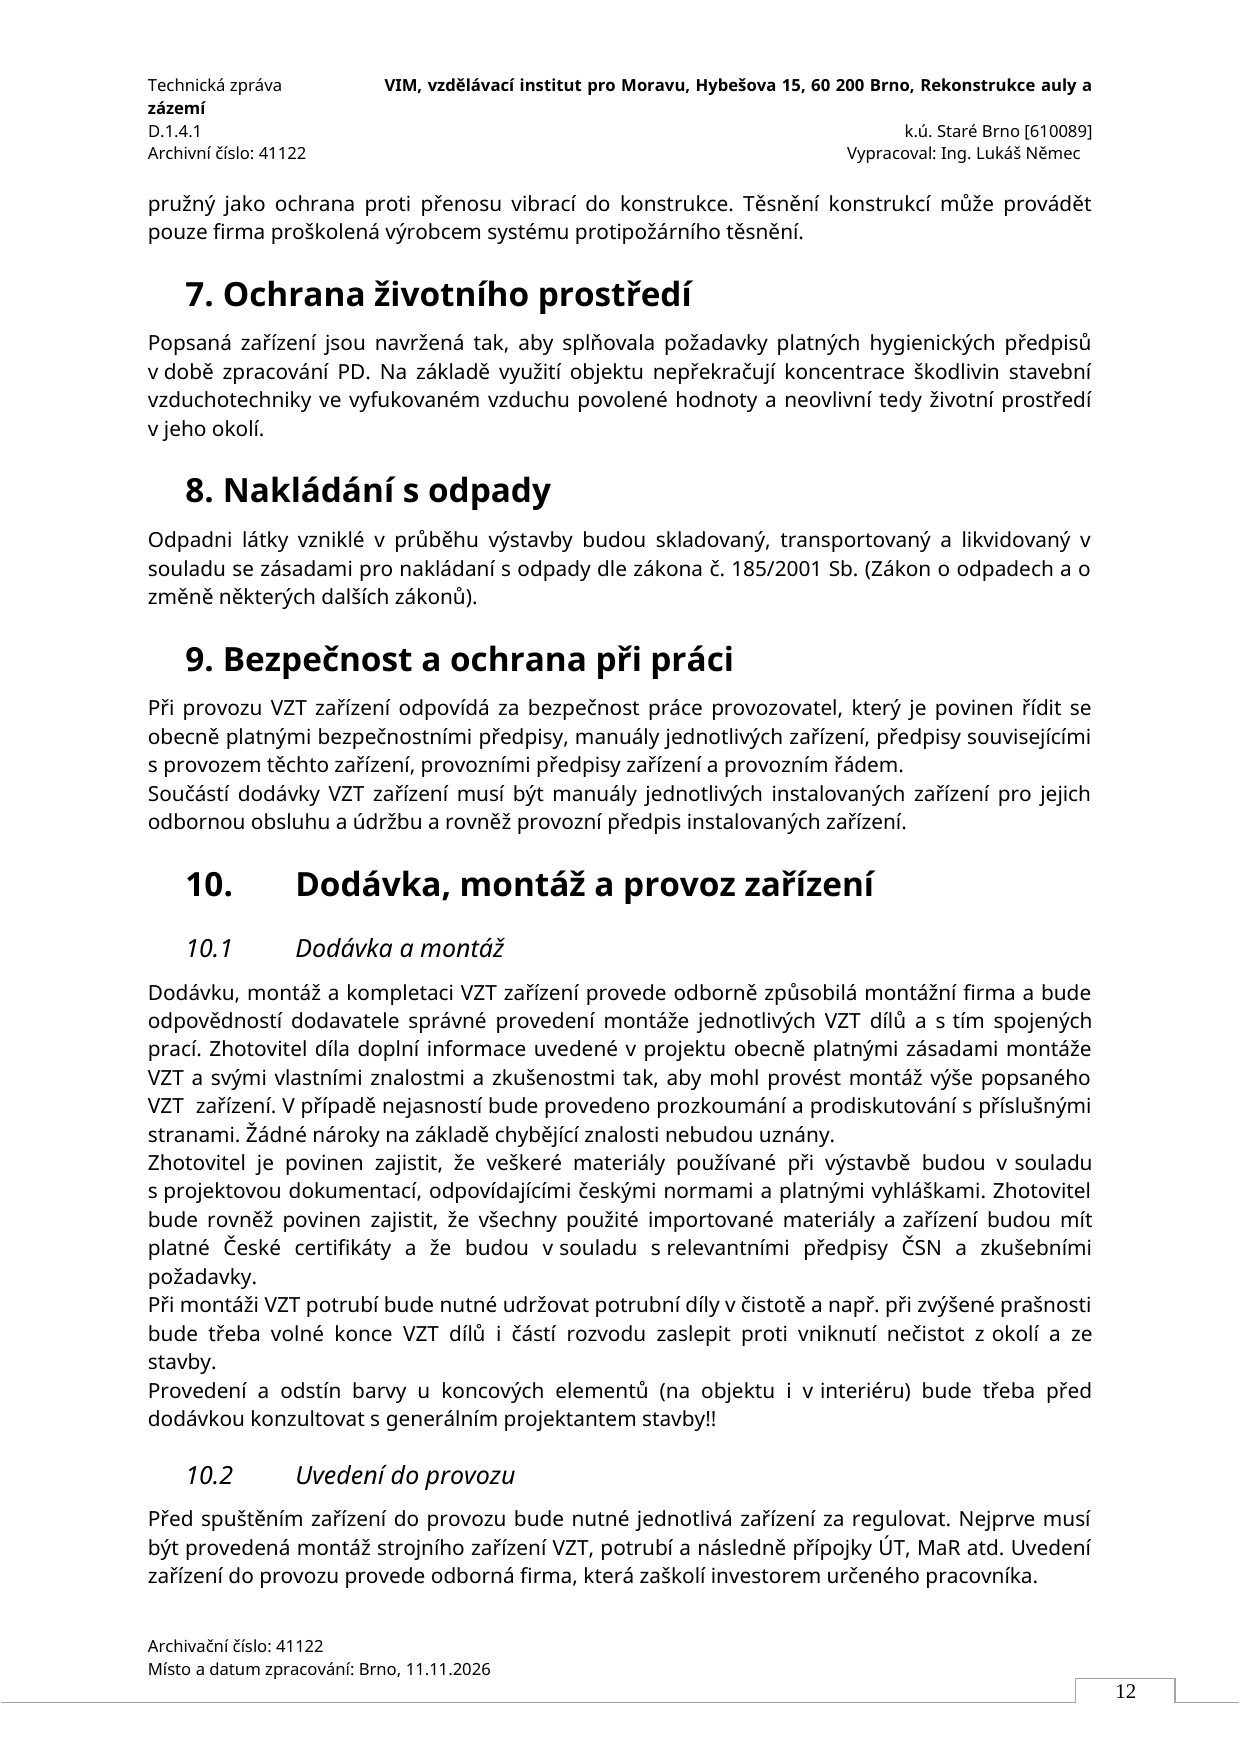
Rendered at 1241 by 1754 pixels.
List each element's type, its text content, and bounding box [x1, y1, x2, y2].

text Při provozu VZT zařízení odpovídá za bezpečnost práce provozovatel, který je povinen řídit se obecně platnými bezpečnostními předpisy, manuály jednotlivých zařízení, předpisy souvisejícími s provozem těchto zařízení, provozními předpisy zařízení a provozním řádem. [148, 693, 1092, 779]
subtitle Dodávka a montáž [185, 931, 1092, 965]
text Zhotovitel je povinen zajistit, že veškeré materiály používané při výstavbě budou v souladu s projektovou dokumentací, odpovídajícími českými normami a platnými vyhláškami. Zhotovitel bude rovněž povinen zajistit, že všechny použité importované materiály a zařízení budou mít platné České certifikáty a že budou v souladu s relevantními předpisy ČSN a zkušebními požadavky. [148, 1148, 1092, 1290]
subtitle Nakládání s odpady [185, 467, 1092, 513]
text Popsaná zařízení jsou navržená tak, aby splňovala požadavky platných hygienických předpisů v době zpracování PD. Na základě využití objektu nepřekračují koncentrace škodlivin stavební vzduchotechniky ve vyfukovaném vzduchu povolené hodnoty a neovlivní tedy životní prostředí v jeho okolí. [148, 328, 1092, 442]
subtitle Uvedení do provozu [185, 1458, 1092, 1492]
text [148, 189, 1092, 246]
subtitle Bezpečnost a ochrana při práci [185, 636, 1092, 681]
subtitle Ochrana životního prostředí [185, 271, 1092, 316]
text Odpadni látky vzniklé v průběhu výstavby budou skladovaný, transportovaný a likvidovaný v souladu se zásadami pro nakládaní s odpady dle zákona č. 185/2001 Sb. (Zákon o odpadech a o změně některých dalších zákonů). [148, 525, 1092, 611]
text Před spuštěním zařízení do provozu bude nutné jednotlivá zařízení za regulovat. Nejprve musí být provedená montáž strojního zařízení VZT, potrubí a následně přípojky ÚT, MaR atd. Uvedení zařízení do provozu provede odborná firma, která zaškolí investorem určeného pracovníka. [148, 1504, 1092, 1589]
text Součástí dodávky VZT zařízení musí být manuály jednotlivých instalovaných zařízení pro jejich odbornou obsluhu a údržbu a rovněž provozní předpis instalovaných zařízení. [148, 779, 1092, 836]
text Při montáži VZT potrubí bude nutné udržovat potrubní díly v čistotě a např. při zvýšené prašnosti bude třeba volné konce VZT dílů i částí rozvodu zaslepit proti vniknutí nečistot z okolí a ze stavby. [148, 1290, 1092, 1376]
subtitle Dodávka, montáž a provoz zařízení [185, 861, 1092, 906]
text Dodávku, montáž a kompletaci VZT zařízení provede odborně způsobilá montážní firma a bude odpovědností dodavatele správné provedení montáže jednotlivých VZT dílů a s tím spojených prací. Zhotovitel díla doplní informace uvedené v projektu obecně platnými zásadami montáže VZT a svými vlastními znalostmi a zkušenostmi tak, aby mohl provést montáž výše popsaného VZT zařízení. V případě nejasností bude provedeno prozkoumání a prodiskutování s příslušnými stranami. Žádné nároky na základě chybějící znalosti nebudou uznány. [148, 978, 1092, 1148]
text Provedení a odstín barvy u koncových elementů (na objektu i v interiéru) bude třeba před dodávkou konzultovat s generálním projektantem stavby!! [148, 1376, 1092, 1433]
